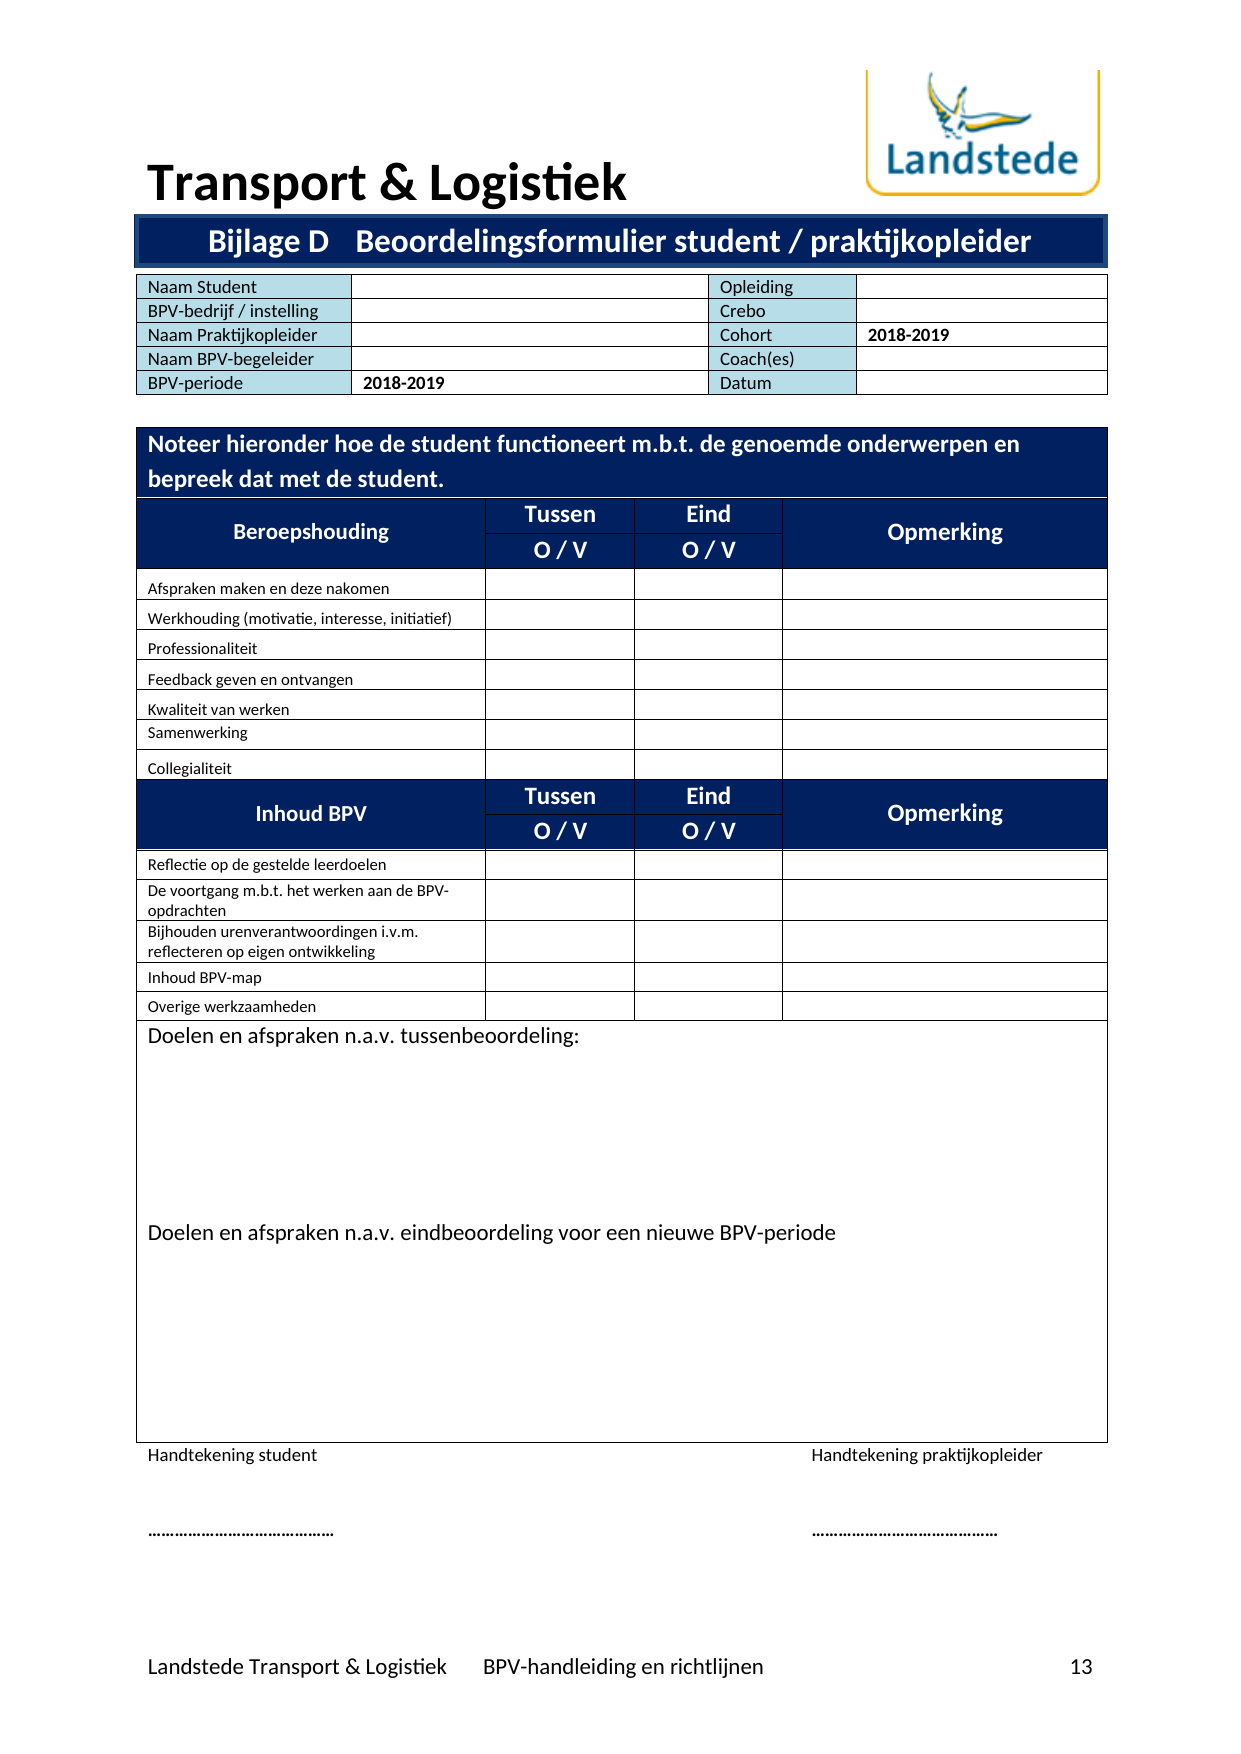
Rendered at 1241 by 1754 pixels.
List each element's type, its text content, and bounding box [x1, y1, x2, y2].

table_cell [635, 750, 782, 779]
table_cell BPV-periode [137, 371, 351, 394]
table_cell Datum [709, 371, 856, 394]
text …………………………………… …………………………………… [148, 1518, 1093, 1541]
table_cell [635, 921, 782, 962]
table_cell [783, 569, 1107, 598]
table_cell [783, 690, 1107, 719]
table_cell Cohort [709, 323, 856, 346]
table_cell Eind [635, 780, 782, 814]
table_cell Bijhouden urenverantwoordingen i.v.m. reflecteren op eigen ontwikkeling [137, 921, 485, 962]
table_cell [486, 851, 634, 879]
table_cell [783, 921, 1107, 962]
table_cell 2018-2019 [352, 371, 708, 394]
table_cell Naam BPV-begeleider [137, 347, 351, 370]
table_cell Afspraken maken en deze nakomen [137, 569, 485, 598]
table_cell [783, 851, 1107, 879]
text Transport & Logistiek [148, 148, 1093, 214]
table_cell [486, 630, 634, 659]
table_cell Samenwerking [137, 720, 485, 748]
table_cell [783, 600, 1107, 629]
table_cell Opmerking [783, 780, 1107, 849]
table_cell [486, 750, 634, 779]
table_cell [635, 690, 782, 719]
table_cell [635, 880, 782, 920]
table_cell Collegialiteit [137, 750, 485, 779]
table_cell O / V [635, 534, 782, 568]
table_cell [635, 963, 782, 991]
table_cell BPV-bedrijf / instelling [137, 299, 351, 322]
table_cell Naam Praktijkopleider [137, 323, 351, 346]
table_cell [783, 630, 1107, 659]
table_cell Beroepshouding [137, 499, 485, 568]
table_cell [857, 299, 1107, 322]
table_cell [486, 690, 634, 719]
table_cell Werkhouding (motivatie, interesse, initiatief) [137, 600, 485, 629]
table_cell [486, 569, 634, 598]
table_cell Overige werkzaamheden [137, 992, 485, 1020]
table_cell [486, 992, 634, 1020]
table_header [857, 275, 1107, 298]
table_cell Kwaliteit van werken [137, 690, 485, 719]
text Bijlage D Beoordelingsformulier student / praktijkopleider [139, 218, 1103, 263]
table_header Naam Student [137, 275, 351, 298]
table_cell Tussen [486, 780, 634, 814]
table_cell [486, 720, 634, 748]
picture [865, 70, 1100, 196]
table_cell Professionaliteit [137, 630, 485, 659]
table_cell [486, 880, 634, 920]
table_cell Opmerking [783, 499, 1107, 568]
table_cell [635, 992, 782, 1020]
table_cell Feedback geven en ontvangen [137, 660, 485, 689]
table_cell [783, 880, 1107, 920]
table_cell [486, 600, 634, 629]
table_cell [783, 660, 1107, 689]
table_cell O / V [486, 815, 634, 849]
table_cell [486, 660, 634, 689]
table_cell Doelen en afspraken n.a.v. tussenbeoordeling: Doelen en afspraken n.a.v. eindbeoordeling voor een nieuwe BPV-periode [137, 1021, 1107, 1442]
table_cell [352, 347, 708, 370]
table_cell Inhoud BPV [137, 780, 485, 849]
table_cell O / V [635, 815, 782, 849]
table_cell [635, 851, 782, 879]
table_cell Reflectie op de gestelde leerdoelen [137, 851, 485, 879]
table_cell O / V [486, 534, 634, 568]
table_cell [486, 963, 634, 991]
table_cell Coach(es) [709, 347, 856, 370]
table_cell [635, 630, 782, 659]
table_cell [783, 963, 1107, 991]
table_cell [486, 921, 634, 962]
table_cell Crebo [709, 299, 856, 322]
table_cell De voortgang m.b.t. het werken aan de BPV-opdrachten [137, 880, 485, 920]
table_cell Inhoud BPV-map [137, 963, 485, 991]
table_header Opleiding [709, 275, 856, 298]
table_cell [857, 371, 1107, 394]
table_cell [352, 323, 708, 346]
table_header Noteer hieronder hoe de student functioneert m.b.t. de genoemde onderwerpen en bepreek dat met de student. [137, 428, 1107, 497]
table_cell [635, 660, 782, 689]
table_cell [783, 992, 1107, 1020]
table_cell [783, 750, 1107, 779]
table_cell 2018-2019 [857, 323, 1107, 346]
table_cell [783, 720, 1107, 748]
text Handtekening student Handtekening praktijkopleider [148, 1443, 1093, 1492]
table_header [352, 275, 708, 298]
table_cell Tussen [486, 499, 634, 533]
table_cell [635, 720, 782, 748]
table_cell [635, 600, 782, 629]
table_cell [352, 299, 708, 322]
table_cell [857, 347, 1107, 370]
table_cell [635, 569, 782, 598]
table_cell Eind [635, 499, 782, 533]
